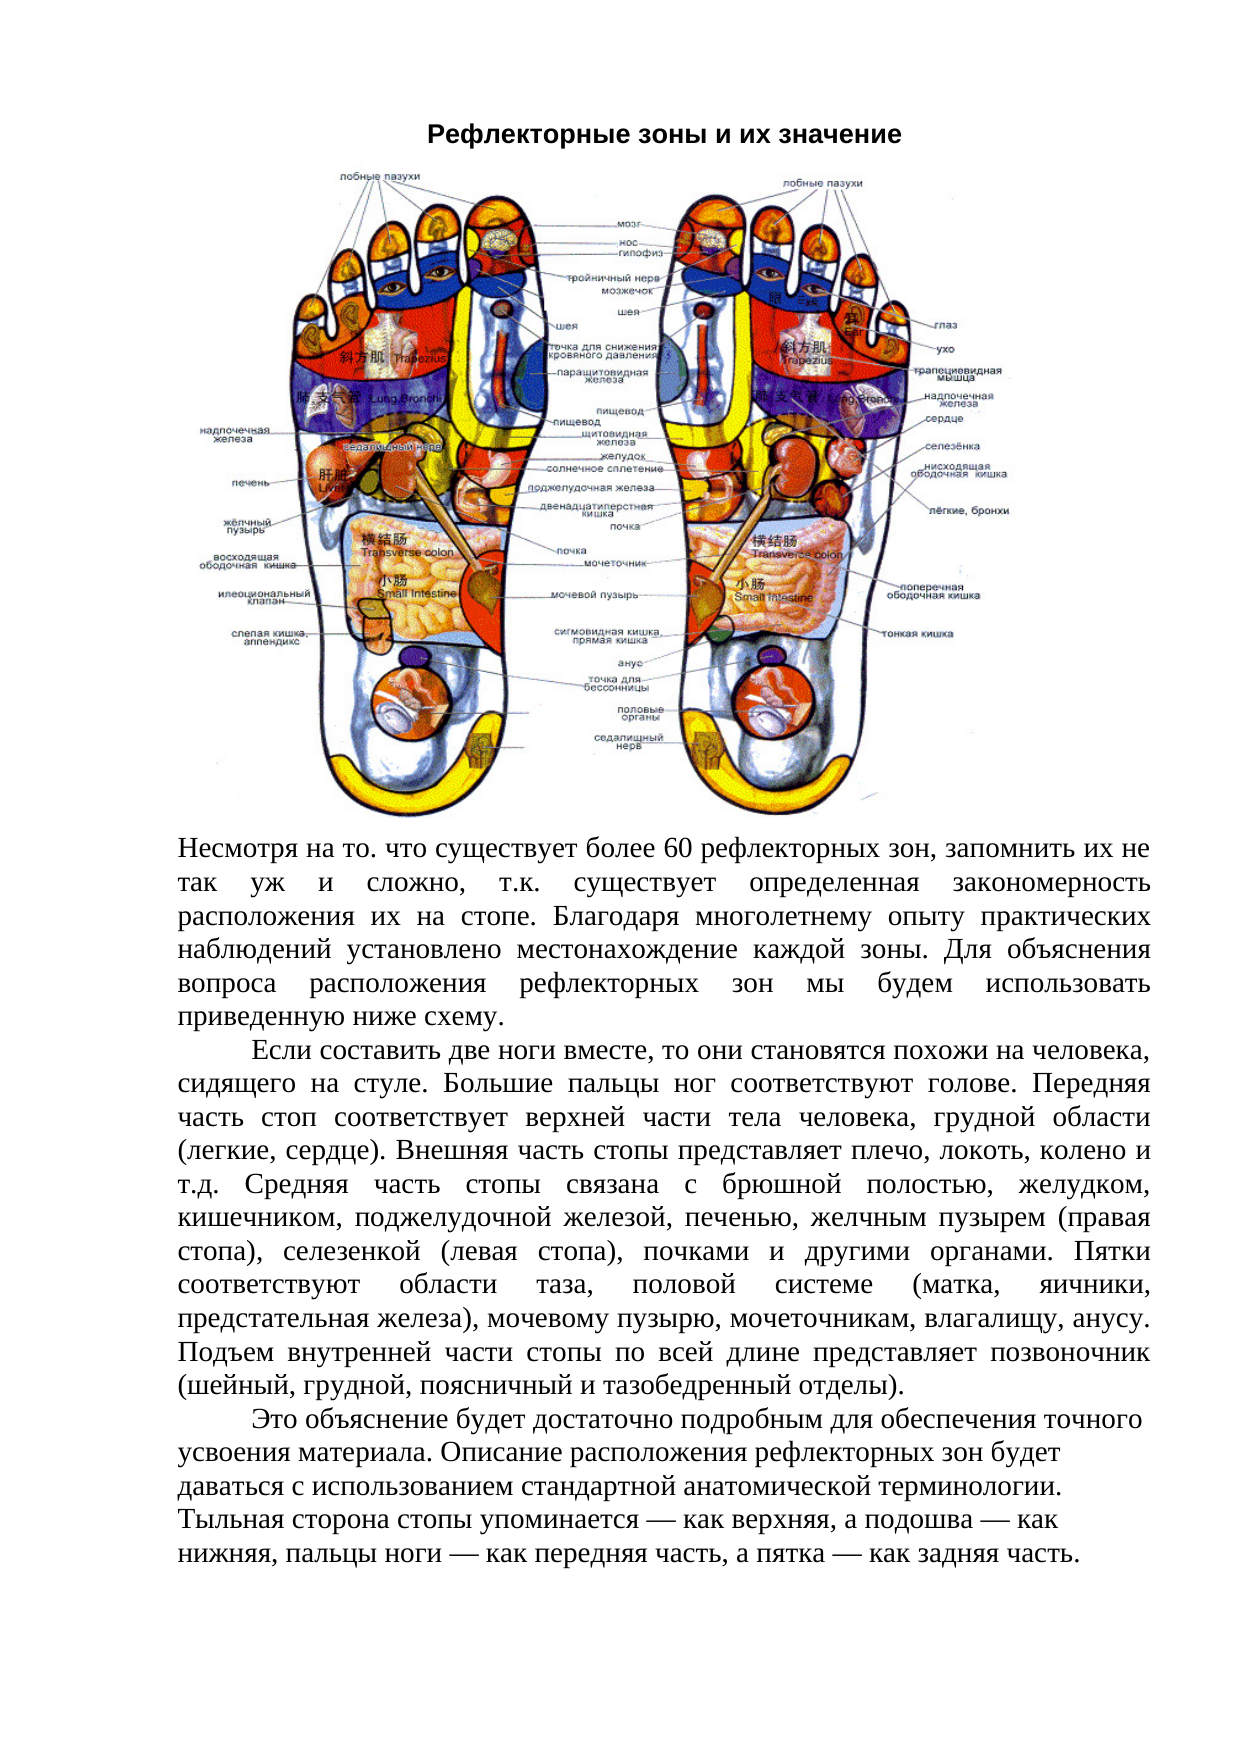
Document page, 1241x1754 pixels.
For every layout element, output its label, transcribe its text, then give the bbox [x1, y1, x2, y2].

picture [177, 155, 1084, 831]
text Если составить две ноги вместе, то они становятся похожи на человека, сидящего на стуле. Большие пальцы ног соответствуют голове. Передняя часть стоп соответствует верхней части тела человека, грудной области (легкие, сердце). Внешняя часть стопы представляет плечо, локоть, колено и т.д. Средняя часть стопы связана с брюшной полостью, желудком, кишечником, поджелудочной железой, печенью, желчным пузырем (правая стопа), селезенкой (левая стопа), почками и другими органами. Пятки соответствуют области таза, половой системе (матка, яичники, предстательная железа), мочевому пузырю, мочеточникам, влагалищу, анусу. Подъем внутренней части стопы по всей длине представляет позвоночник (шейный, грудной, поясничный и тазобедренный отделы). [177, 1032, 1152, 1401]
subtitle Рефлекторные зоны и их значение [177, 118, 1152, 149]
text Это объяснение будет достаточно подробным для обеспечения точного усвоения материала. Описание расположения рефлекторных зон будет даваться с использованием стандартной анатомической терминологии. Тыльная сторона стопы упоминается — как верхняя, а подошва — как нижняя, пальцы ноги — как передняя часть, а пятка — как задняя часть. [177, 1401, 1152, 1568]
text Несмотря на то. что существует более 60 рефлекторных зон, запомнить их не так уж и сложно, т.к. существует определенная закономерность расположения их на стопе. Благодаря многолетнему опыту практических наблюдений установлено местонахождение каждой зоны. Для объяснения вопроса расположения рефлекторных зон мы будем использовать приведенную ниже схему. [177, 831, 1152, 1032]
